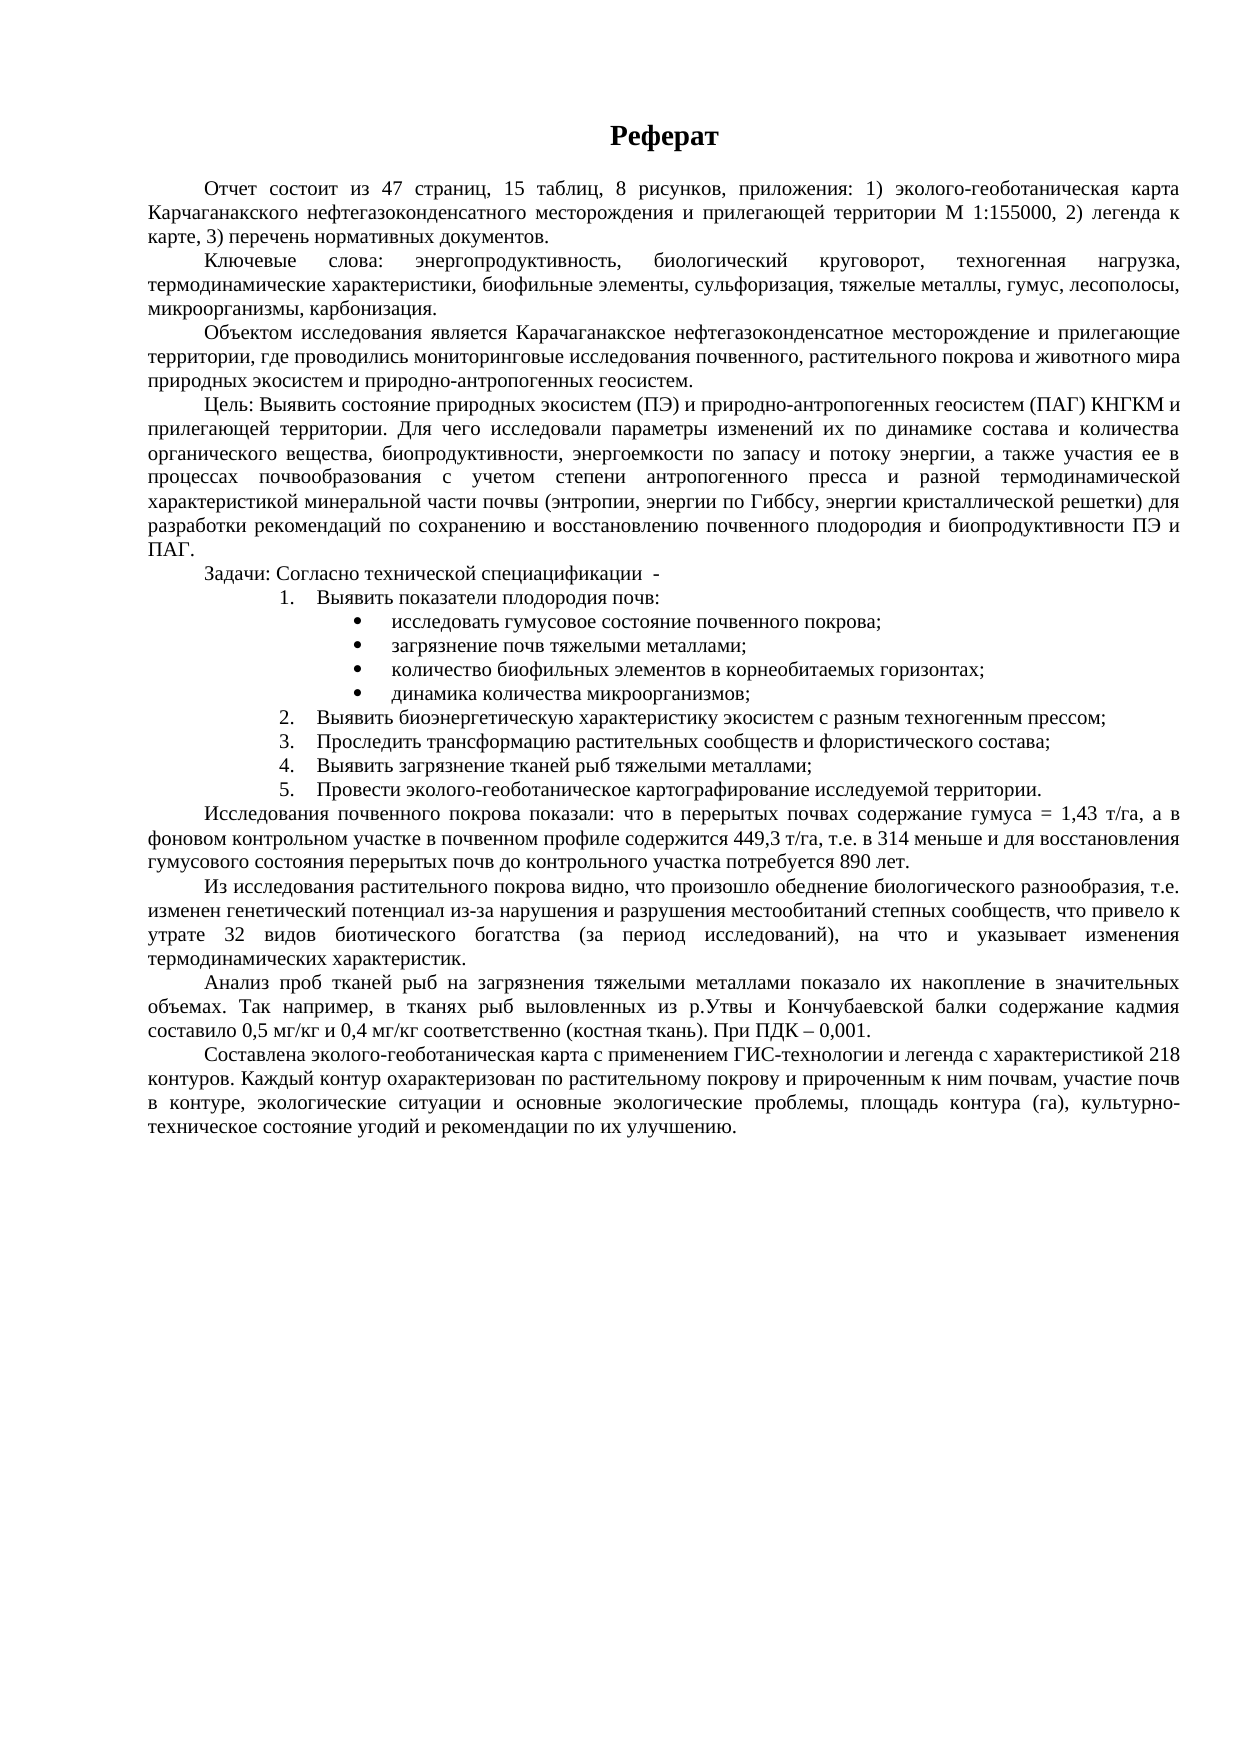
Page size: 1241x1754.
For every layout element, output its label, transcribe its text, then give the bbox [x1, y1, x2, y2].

list загрязнение почв тяжелыми металлами; [354, 633, 1181, 657]
text Составлена эколого-геоботаническая карта с применением ГИС-технологии и легенда с характеристикой 218 контуров. Каждый контур охарактеризован по растительному покрову и прироченным к ним почвам, участие почв в контуре, экологические ситуации и основные экологические проблемы, площадь контура (га), культурно-техническое состояние угодий и рекомендации по их улучшению. [148, 1042, 1181, 1138]
list Выявить показатели плодородия почв: [279, 585, 1181, 609]
text Отчет состоит из 47 страниц, 15 таблиц, 8 рисунков, приложения: 1) эколого-геоботаническая карта Карчаганакского нефтегазоконденсатного месторождения и прилегающей территории М 1:155000, 2) легенда к карте, 3) перечень нормативных документов. [148, 176, 1181, 248]
text Цель: Выявить состояние природных экосистем (ПЭ) и природно-антропогенных геосистем (ПАГ) КНГКМ и прилегающей территории. Для чего исследовали параметры изменений их по динамике состава и количества органического вещества, биопродуктивности, энергоемкости по запасу и потоку энергии, а также участия ее в процессах почвообразования с учетом степени антропогенного пресса и разной термодинамической характеристикой минеральной части почвы (энтропии, энергии по Гиббсу, энергии кристаллической решетки) для разработки рекомендаций по сохранению и восстановлению почвенного плодородия и биопродуктивности ПЭ и ПАГ. [148, 392, 1181, 561]
text Из исследования растительного покрова видно, что произошло обеднение биологического разнообразия, т.е. изменен генетический потенциал из-за нарушения и разрушения местообитаний степных сообществ, что привело к утрате 32 видов биотического богатства (за период исследований), на что и указывает изменения термодинамических характеристик. [148, 873, 1181, 970]
list Проследить трансформацию растительных сообществ и флористического состава; [279, 729, 1181, 753]
list исследовать гумусовое состояние почвенного покрова; [354, 609, 1181, 633]
list Выявить биоэнергетическую характеристику экосистем с разным техногенным прессом; [279, 705, 1181, 729]
text Реферат [148, 118, 1181, 152]
list Провести эколого-геоботаническое картографирование исследуемой территории. [279, 777, 1181, 801]
text Исследования почвенного покрова показали: что в перерытых почвах содержание гумуса = 1,43 т/га, а в фоновом контрольном участке в почвенном профиле содержится 449,3 т/га, т.е. в 314 меньше и для восстановления гумусового состояния перерытых почв до контрольного участка потребуется 890 лет. [148, 801, 1181, 873]
text Анализ проб тканей рыб на загрязнения тяжелыми металлами показало их накопление в значительных объемах. Так например, в тканях рыб выловленных из р.Утвы и Кончубаевской балки содержание кадмия составило 0,5 мг/кг и 0,4 мг/кг соответственно (костная ткань). При ПДК – 0,001. [148, 970, 1181, 1042]
list динамика количества микроорганизмов; [354, 681, 1181, 705]
list Выявить загрязнение тканей рыб тяжелыми металлами; [279, 753, 1181, 777]
list количество биофильных элементов в корнеобитаемых горизонтах; [354, 657, 1181, 681]
text Объектом исследования является Карачаганакское нефтегазоконденсатное месторождение и прилегающие территории, где проводились мониторинговые исследования почвенного, растительного покрова и животного мира природных экосистем и природно-антропогенных геосистем. [148, 320, 1181, 392]
text Задачи: Согласно технической специацификации - [148, 561, 1181, 585]
text Ключевые слова: энергопродуктивность, биологический круговорот, техногенная нагрузка, термодинамические характеристики, биофильные элементы, сульфоризация, тяжелые металлы, гумус, лесополосы, микроорганизмы, карбонизация. [148, 248, 1181, 320]
